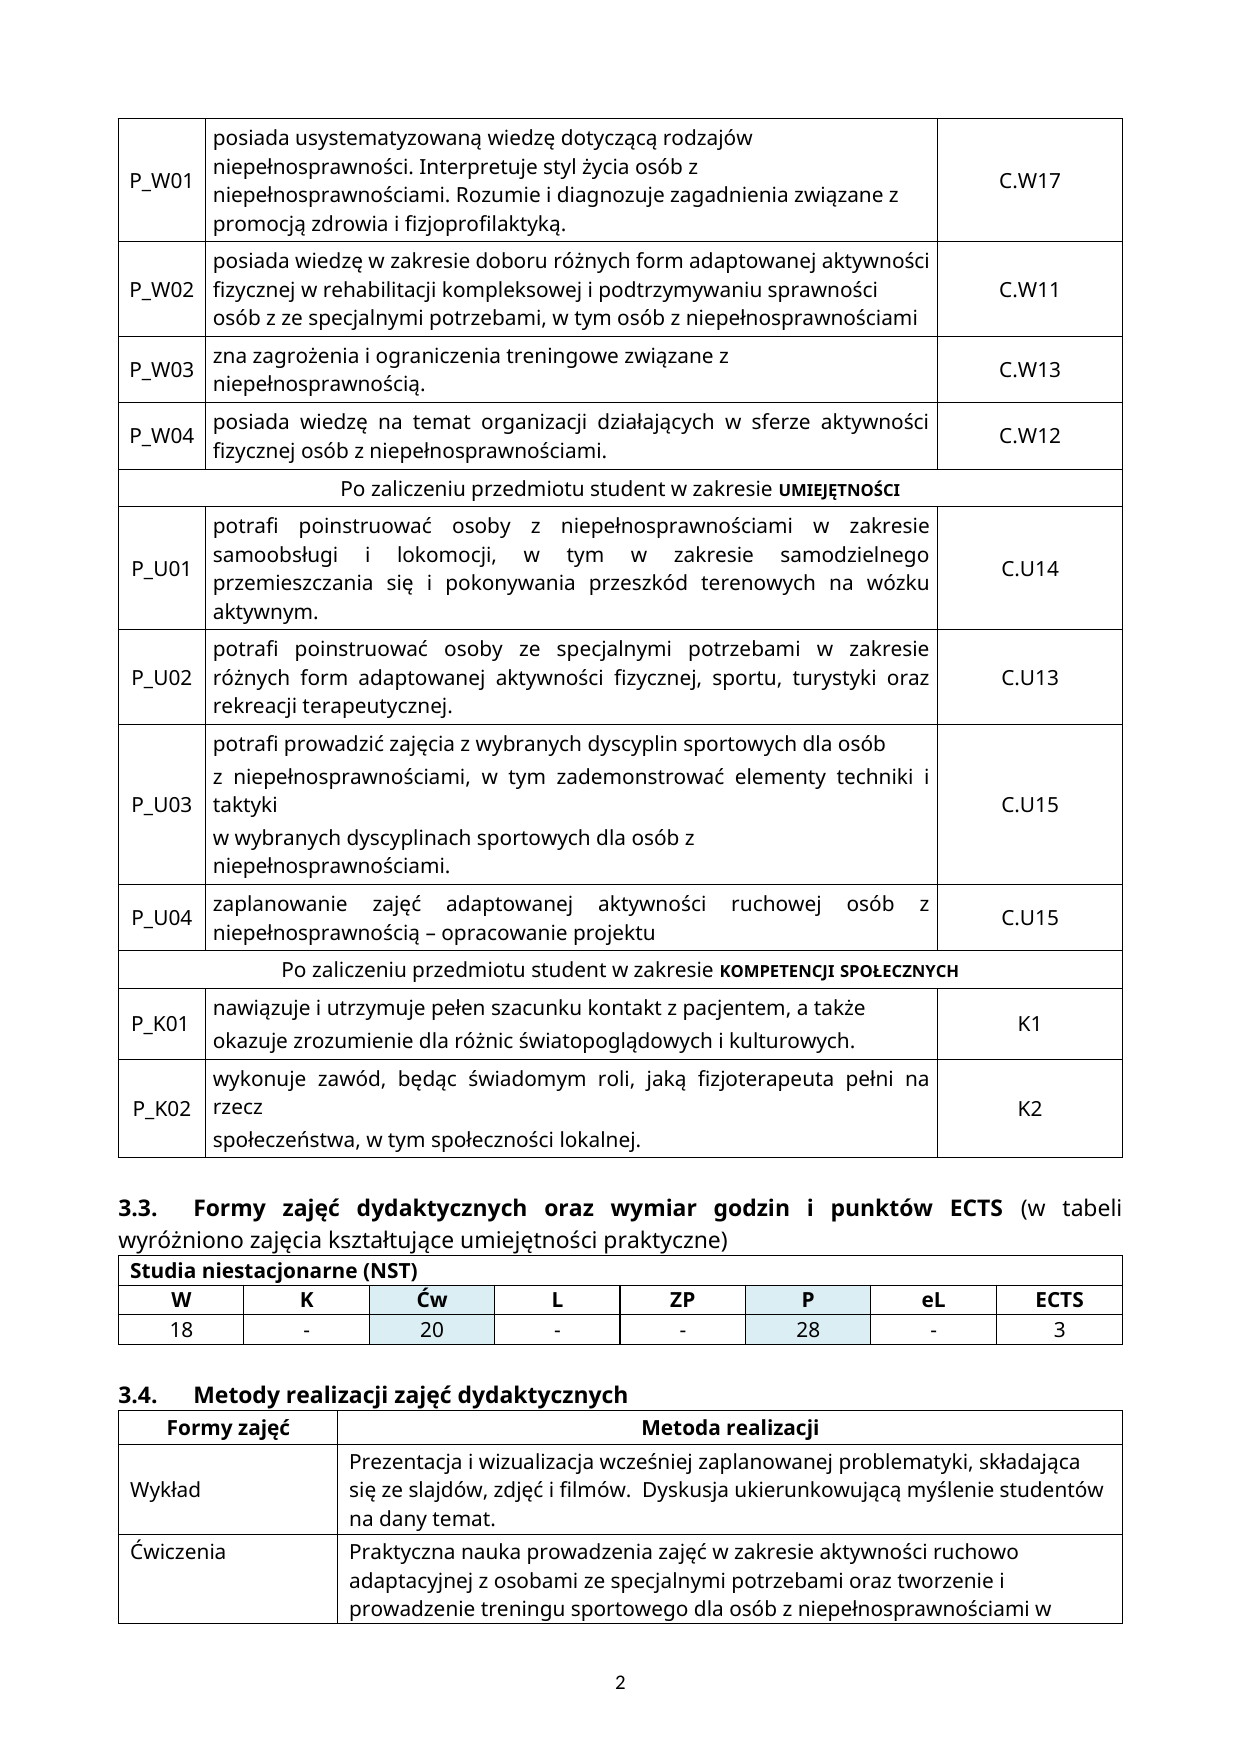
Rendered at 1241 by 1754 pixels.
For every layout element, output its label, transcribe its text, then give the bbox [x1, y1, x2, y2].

table_cell Prezentacja i wizualizacja wcześniej zaplanowanej problematyki, składająca się ze slajdów, zdjęć i filmów. Dyskusja ukierunkowującą myślenie studentów na dany temat. [338, 1445, 1122, 1534]
table_cell P_W03 [119, 337, 205, 402]
table_cell P [746, 1286, 870, 1314]
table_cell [338, 1535, 1122, 1623]
table_header Studia niestacjonarne (NST) [119, 1256, 1122, 1284]
table_cell C.U15 [938, 725, 1122, 884]
table_cell K1 [938, 989, 1122, 1058]
table_cell - [621, 1315, 745, 1344]
list Formy zajęć dydaktycznych oraz wymiar godzin i punktów ECTS (w tabeli wyróżniono zajęcia kształtujące umiejętności praktyczne) [118, 1192, 1122, 1255]
table_cell C.U13 [938, 630, 1122, 724]
table_cell L [495, 1286, 619, 1314]
table_cell 18 [119, 1315, 243, 1344]
table_cell P_U02 [119, 630, 205, 724]
table_cell P_K01 [119, 989, 205, 1058]
table_cell 3 [997, 1315, 1122, 1344]
table_header Metoda realizacji [338, 1411, 1122, 1444]
table_cell P_U01 [119, 507, 205, 629]
table_cell zaplanowanie zajęć adaptowanej aktywności ruchowej osób z niepełnosprawnością – opracowanie projektu [206, 885, 937, 950]
table_cell K2 [938, 1060, 1122, 1157]
table_cell eL [871, 1286, 996, 1314]
table_cell Ćwiczenia [119, 1535, 337, 1623]
table_cell P_U04 [119, 885, 205, 950]
table_cell Ćw [370, 1286, 494, 1314]
table_cell - [495, 1315, 619, 1344]
table_cell 20 [370, 1315, 494, 1344]
table_cell nawiązuje i utrzymuje pełen szacunku kontakt z pacjentem, a także okazuje zrozumienie dla różnic światopoglądowych i kulturowych. [206, 989, 937, 1058]
table_cell potrafi prowadzić zajęcia z wybranych dyscyplin sportowych dla osób z niepełnosprawnościami, w tym zademonstrować elementy techniki i taktyki w wybranych dyscyplinach sportowych dla osób z niepełnosprawnościami. [206, 725, 937, 884]
table_cell - [871, 1315, 996, 1344]
table_cell ECTS [997, 1286, 1122, 1314]
table_cell C.W17 [938, 119, 1122, 241]
table_cell posiada wiedzę w zakresie doboru różnych form adaptowanej aktywności fizycznej w rehabilitacji kompleksowej i podtrzymywaniu sprawności osób z ze specjalnymi potrzebami, w tym osób z niepełnosprawnościami [206, 242, 937, 336]
table_cell zna zagrożenia i ograniczenia treningowe związane z niepełnosprawnością. [206, 337, 937, 402]
table_cell potrafi poinstruować osoby z niepełnosprawnościami w zakresie samoobsługi i lokomocji, w tym w zakresie samodzielnego przemieszczania się i pokonywania przeszkód terenowych na wózku aktywnym. [206, 507, 937, 629]
table_cell wykonuje zawód, będąc świadomym roli, jaką fizjoterapeuta pełni na rzecz społeczeństwa, w tym społeczności lokalnej. [206, 1060, 937, 1157]
table_cell K [244, 1286, 369, 1314]
list Metody realizacji zajęć dydaktycznych [118, 1379, 1122, 1410]
table_cell P_W01 [119, 119, 205, 241]
table_cell P_W04 [119, 403, 205, 468]
table_cell Po zaliczeniu przedmiotu student w zakresie umiejętności [119, 470, 1122, 506]
table_cell ZP [621, 1286, 745, 1314]
table_cell P_K02 [119, 1060, 205, 1157]
table_cell W [119, 1286, 243, 1314]
table_cell C.W13 [938, 337, 1122, 402]
table_cell posiada usystematyzowaną wiedzę dotyczącą rodzajów niepełnosprawności. Interpretuje styl życia osób z niepełnosprawnościami. Rozumie i diagnozuje zagadnienia związane z promocją zdrowia i fizjoprofilaktyką. [206, 119, 937, 241]
table_cell posiada wiedzę na temat organizacji działających w sferze aktywności fizycznej osób z niepełnosprawnościami. [206, 403, 937, 468]
table_cell P_U03 [119, 725, 205, 884]
table_cell 28 [746, 1315, 870, 1344]
table_cell C.U14 [938, 507, 1122, 629]
table_cell C.W12 [938, 403, 1122, 468]
table_cell Wykład [119, 1445, 337, 1534]
table_cell Po zaliczeniu przedmiotu student w zakresie kompetencji społecznych [119, 951, 1122, 988]
table_cell - [244, 1315, 369, 1344]
table_header Formy zajęć [119, 1411, 337, 1444]
table_cell C.W11 [938, 242, 1122, 336]
table_cell C.U15 [938, 885, 1122, 950]
table_cell potrafi poinstruować osoby ze specjalnymi potrzebami w zakresie różnych form adaptowanej aktywności fizycznej, sportu, turystyki oraz rekreacji terapeutycznej. [206, 630, 937, 724]
table_cell P_W02 [119, 242, 205, 336]
